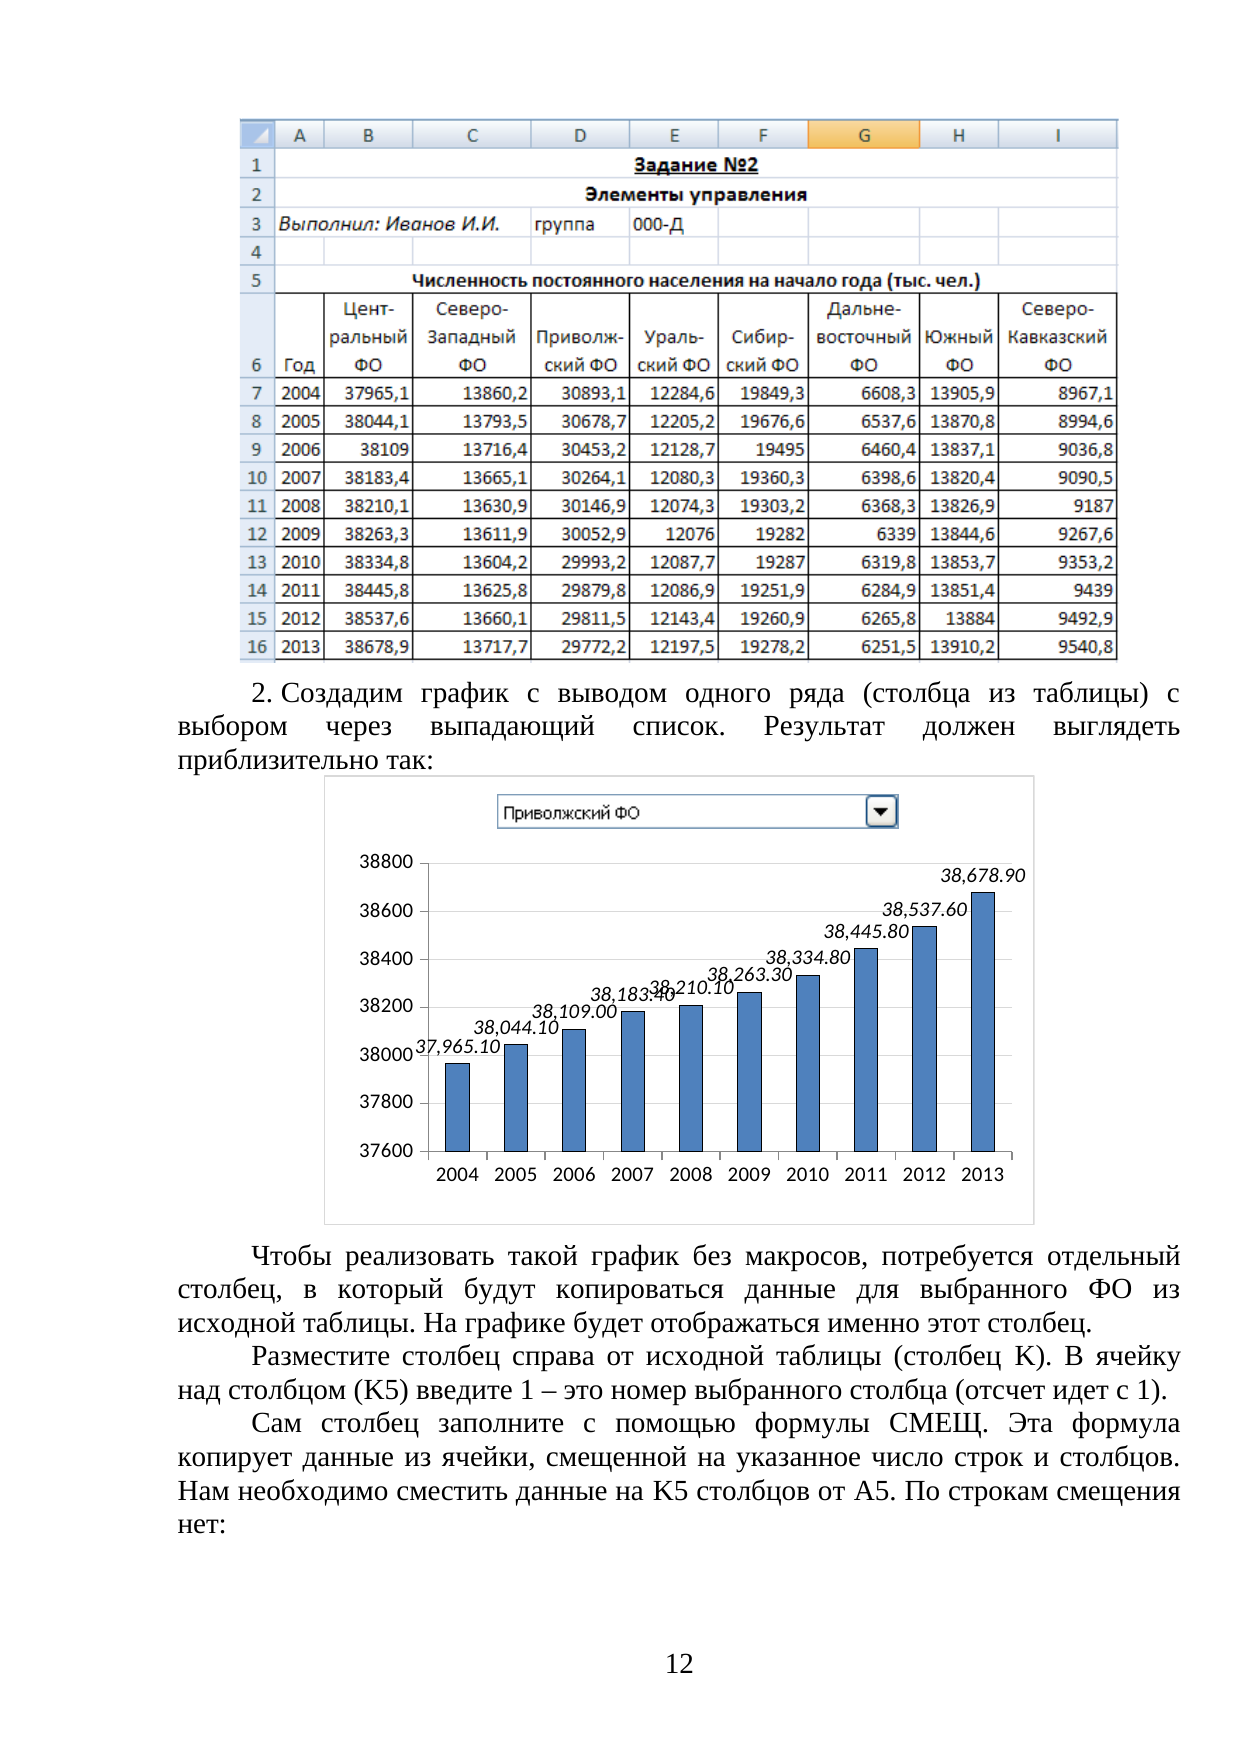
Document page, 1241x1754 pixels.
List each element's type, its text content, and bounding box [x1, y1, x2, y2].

text Сам столбец заполните с помощью формулы СМЕЩ. Эта формула копирует данные из ячейки, смещенной на указанное число строк и столбцов. Нам необходимо сместить данные на K5 столбцов от A5. По строкам смещения нет: [177, 1406, 1181, 1540]
text Чтобы реализовать такой график без макросов, потребуется отдельный столбец, в который будут копироваться данные для выбранного ФО из исходной таблицы. На графике будет отображаться именно этот столбец. [177, 1238, 1181, 1338]
list Создадим график с выводом одного ряда (столбца из таблицы) с выбором через выпадающий список. Результат должен выглядеть приблизительно так: [177, 675, 1181, 775]
picture [239, 118, 1119, 663]
picture [497, 794, 899, 829]
text Разместите столбец справа от исходной таблицы (столбец K). В ячейку над столбцом (K5) введите 1 – это номер выбранного столбца (отсчет идет с 1). [177, 1338, 1181, 1406]
